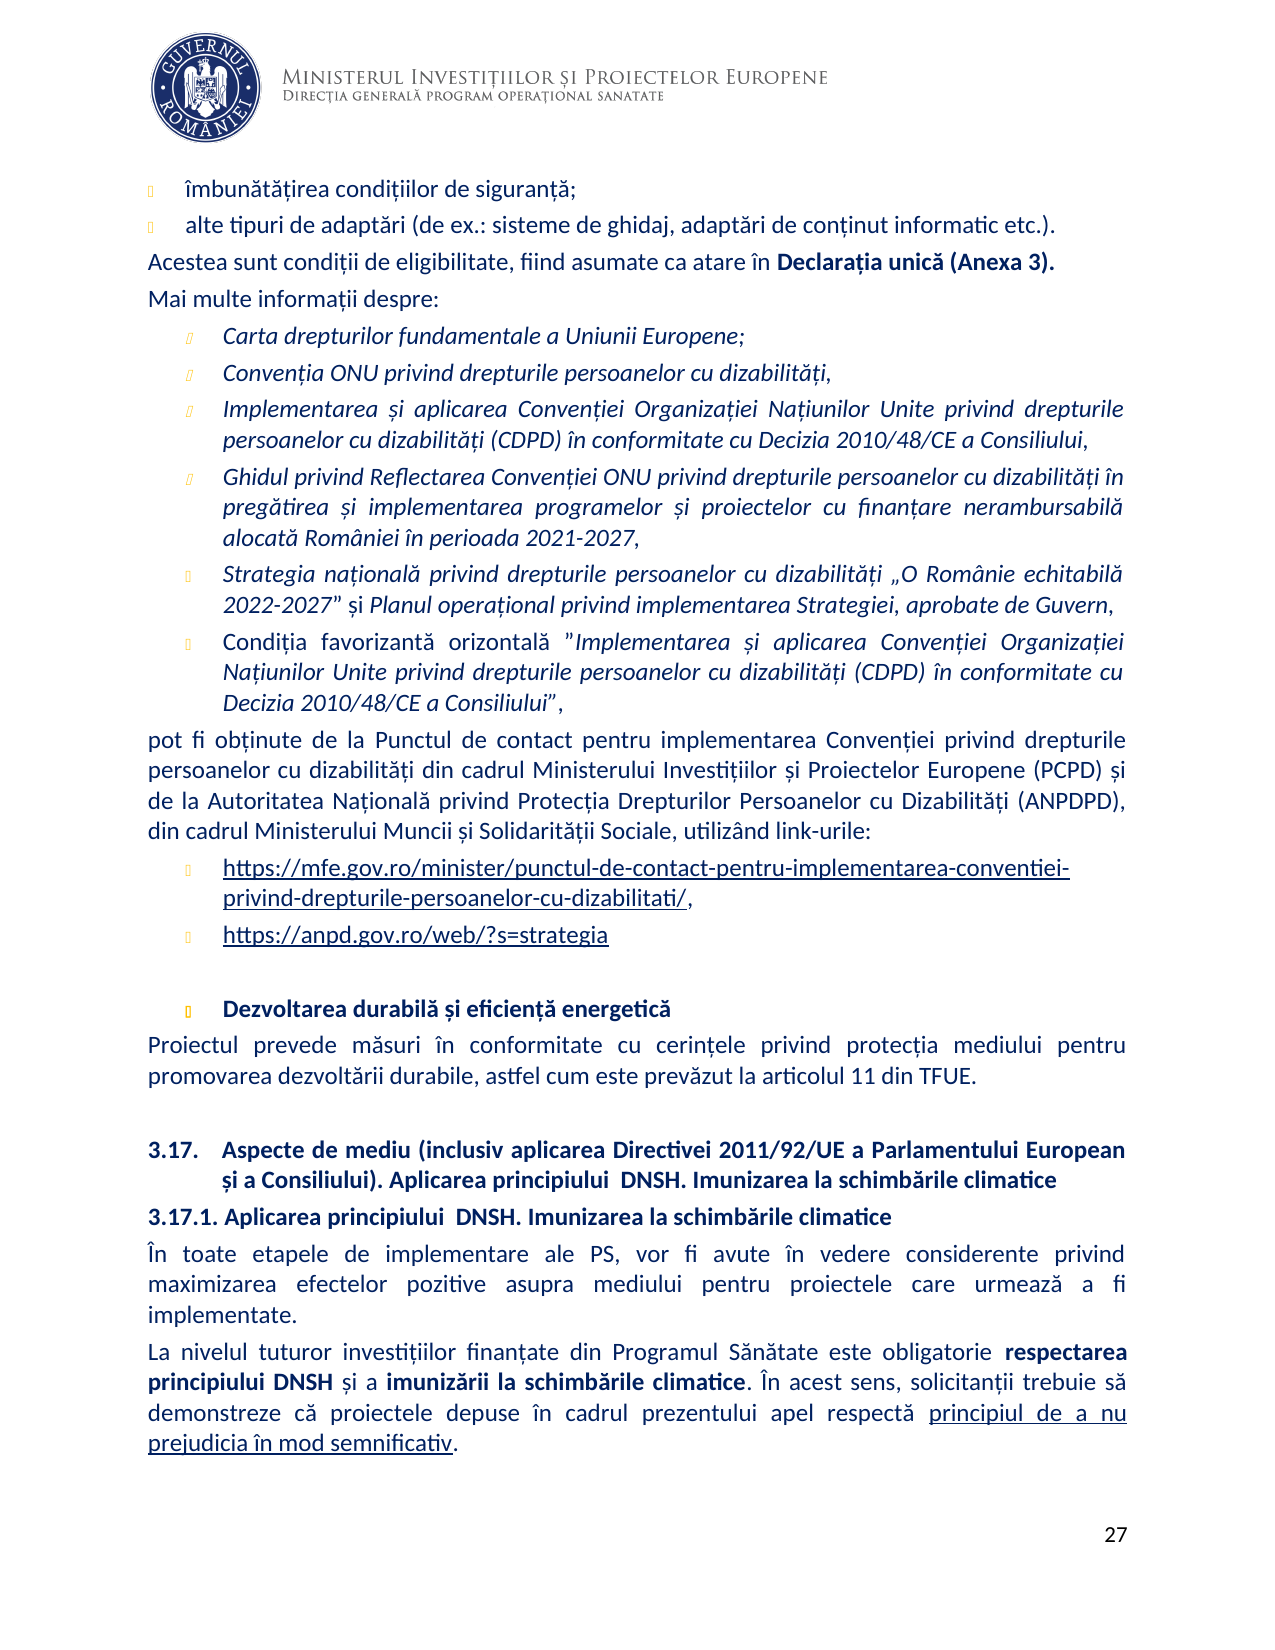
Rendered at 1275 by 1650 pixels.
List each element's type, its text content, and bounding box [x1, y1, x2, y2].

list Carta drepturilor fundamentale a Uniunii Europene; [185, 320, 1127, 351]
list Convenția ONU privind drepturile persoanelor cu dizabilități, [185, 357, 1127, 387]
list Strategia națională privind drepturile persoanelor cu dizabilități „O Românie echitabilă 2022-2027” și Planul operațional privind implementarea Strategiei, aprobate de Guvern, [185, 559, 1127, 620]
list Aspecte de mediu (inclusiv aplicarea Directivei 2011/92/UE a Parlamentului European și a Consiliului). Aplicarea principiului DNSH. Imunizarea la schimbările climatice [148, 1134, 1127, 1195]
list Implementarea și aplicarea Convenției Organizației Națiunilor Unite privind drepturile persoanelor cu dizabilități (CDPD) în conformitate cu Decizia 2010/48/CE a Consiliului, [185, 393, 1127, 454]
text Proiectul prevede măsuri în conformitate cu cerințele privind protecția mediului pentru promovarea dezvoltării durabile, astfel cum este prevăzut la articolul 11 din TFUE. [148, 1030, 1127, 1091]
text La nivelul tuturor investițiilor finanțate din Programul Sănătate este obligatorie respectarea principiului DNSH și a imunizării la schimbările climatice. În acest sens, solicitanții trebuie să demonstreze că proiectele depuse în cadrul prezentului apel respectă principiul de a nu prejudicia în mod semnificativ. [148, 1336, 1127, 1458]
list https://anpd.gov.ro/web/?s=strategia [185, 919, 1127, 950]
text 3.17.1. Aplicarea principiului DNSH. Imunizarea la schimbările climatice [148, 1201, 1127, 1232]
text pot fi obținute de la Punctul de contact pentru implementarea Convenției privind drepturile persoanelor cu dizabilități din cadrul Ministerului Investițiilor și Proiectelor Europene (PCPD) și de la Autoritatea Națională privind Protecția Drepturilor Persoanelor cu Dizabilități (ANPDPD), din cadrul Ministerului Muncii și Solidarității Sociale, utilizând link-urile: [148, 724, 1127, 846]
list https://mfe.gov.ro/minister/punctul-de-contact-pentru-implementarea-conventiei-privind-drepturile-persoanelor-cu-dizabilitati/, [185, 852, 1127, 913]
text Acestea sunt condiții de eligibilitate, fiind asumate ca atare în Declarația unică (Anexa 3). [148, 246, 1127, 277]
list Condiția favorizantă orizontală ”Implementarea și aplicarea Convenției Organizației Națiunilor Unite privind drepturile persoanelor cu dizabilități (CDPD) în conformitate cu Decizia 2010/48/CE a Consiliului”, [185, 626, 1127, 717]
list alte tipuri de adaptări (de ex.: sisteme de ghidaj, adaptări de conținut informatic etc.). [148, 210, 1127, 240]
text Mai multe informații despre: [148, 283, 1127, 314]
list îmbunătățirea condițiilor de siguranță; [148, 173, 1127, 203]
text În toate etapele de implementare ale PS, vor fi avute în vedere considerente privind maximizarea efectelor pozitive asupra mediului pentru proiectele care urmează a fi implementate. [148, 1238, 1127, 1329]
list Dezvoltarea durabilă și eficiență energetică [185, 993, 1127, 1023]
list Ghidul privind Reflectarea Convenției ONU privind drepturile persoanelor cu dizabilități în pregătirea și implementarea programelor și proiectelor cu finanțare nerambursabilă alocată României în perioada 2021-2027, [185, 461, 1127, 552]
picture [147, 29, 852, 145]
